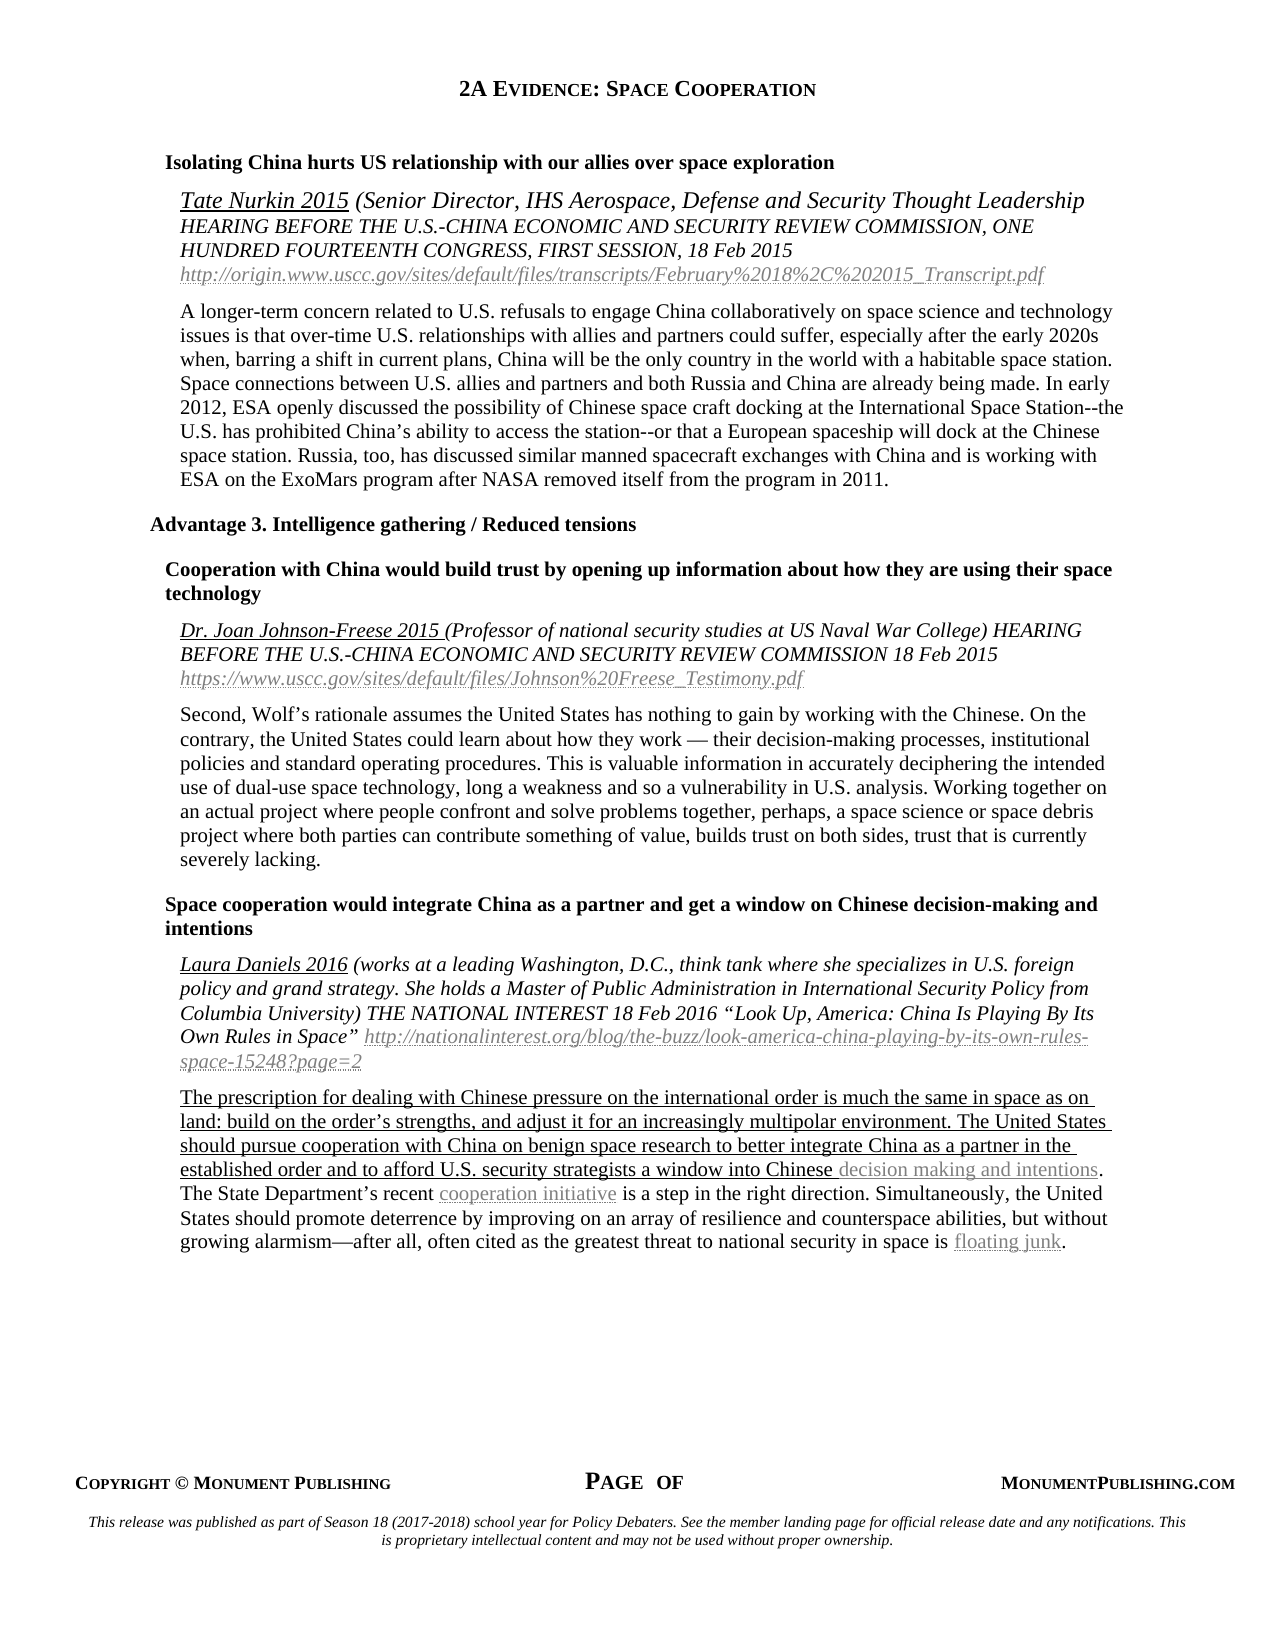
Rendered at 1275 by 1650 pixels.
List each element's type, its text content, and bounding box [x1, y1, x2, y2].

text Second, Wolf’s rationale assumes the United States has nothing to gain by working with the Chinese. On the contrary, the United States could learn about how they work — their decision-making processes, institutional policies and standard operating procedures. This is valuable information in accurately deciphering the intended use of dual-use space technology, long a weakness and so a vulnerability in U.S. analysis. Working together on an actual project where people confront and solve problems together, perhaps, a space science or space debris project where both parties can contribute something of value, builds trust on both sides, trust that is currently severely lacking. [180, 702, 1125, 871]
text Advantage 3. Intelligence gathering / Reduced tensions [150, 512, 1125, 536]
text Laura Daniels 2016 (works at a leading Washington, D.C., think tank where she specializes in U.S. foreign policy and grand strategy. She holds a Master of Public Administration in International Security Policy from Columbia University) THE NATIONAL INTEREST 18 Feb 2016 “Look Up, America: China Is Playing By Its Own Rules in Space” http://nationalinterest.org/blog/the-buzz/look-america-china-playing-by-its-own-rules-space-15248?page=2 [180, 952, 1125, 1073]
text The prescription for dealing with Chinese pressure on the international order is much the same in space as on land: build on the order’s strengths, and adjust it for an increasingly multipolar environment. The United States should pursue cooperation with China on benign space research to better integrate China as a partner in the established order and to afford U.S. security strategists a window into Chinese decision making and intentions. The State Department’s recent cooperation initiative is a step in the right direction. Simultaneously, the United States should promote deterrence by improving on an array of resilience and counterspace abilities, but without growing alarmism—after all, often cited as the greatest threat to national security in space is floating junk. [180, 1085, 1125, 1253]
text Space cooperation would integrate China as a partner and get a window on Chinese decision-making and intentions [165, 892, 1125, 940]
text A longer-term concern related to U.S. refusals to engage China collaboratively on space science and technology issues is that over-time U.S. relationships with allies and partners could suffer, especially after the early 2020s when, barring a shift in current plans, China will be the only country in the world with a habitable space station. Space connections between U.S. allies and partners and both Russia and China are already being made. In early 2012, ESA openly discussed the possibility of Chinese space craft docking at the International Space Station--the U.S. has prohibited China’s ability to access the station--or that a European spaceship will dock at the Chinese space station. Russia, too, has discussed similar manned spacecraft exchanges with China and is working with ESA on the ExoMars program after NASA removed itself from the program in 2011. [180, 299, 1125, 491]
text Isolating China hurts US relationship with our allies over space exploration [165, 150, 1125, 174]
text Cooperation with China would build trust by opening up information about how they are using their space technology [165, 557, 1125, 605]
text Tate Nurkin 2015 (Senior Director, IHS Aerospace, Defense and Security Thought Leadership HEARING BEFORE THE U.S.-CHINA ECONOMIC AND SECURITY REVIEW COMMISSION, ONE HUNDRED FOURTEENTH CONGRESS, FIRST SESSION, 18 Feb 2015 http://origin.www.uscc.gov/sites/default/files/transcripts/February%2018%2C%202015_Transcript.pdf [180, 187, 1125, 286]
text Dr. Joan Johnson-Freese 2015 (Professor of national security studies at US Naval War College) HEARING BEFORE THE U.S.-CHINA ECONOMIC AND SECURITY REVIEW COMMISSION 18 Feb 2015 https://www.uscc.gov/sites/default/files/Johnson%20Freese_Testimony.pdf [180, 618, 1125, 690]
